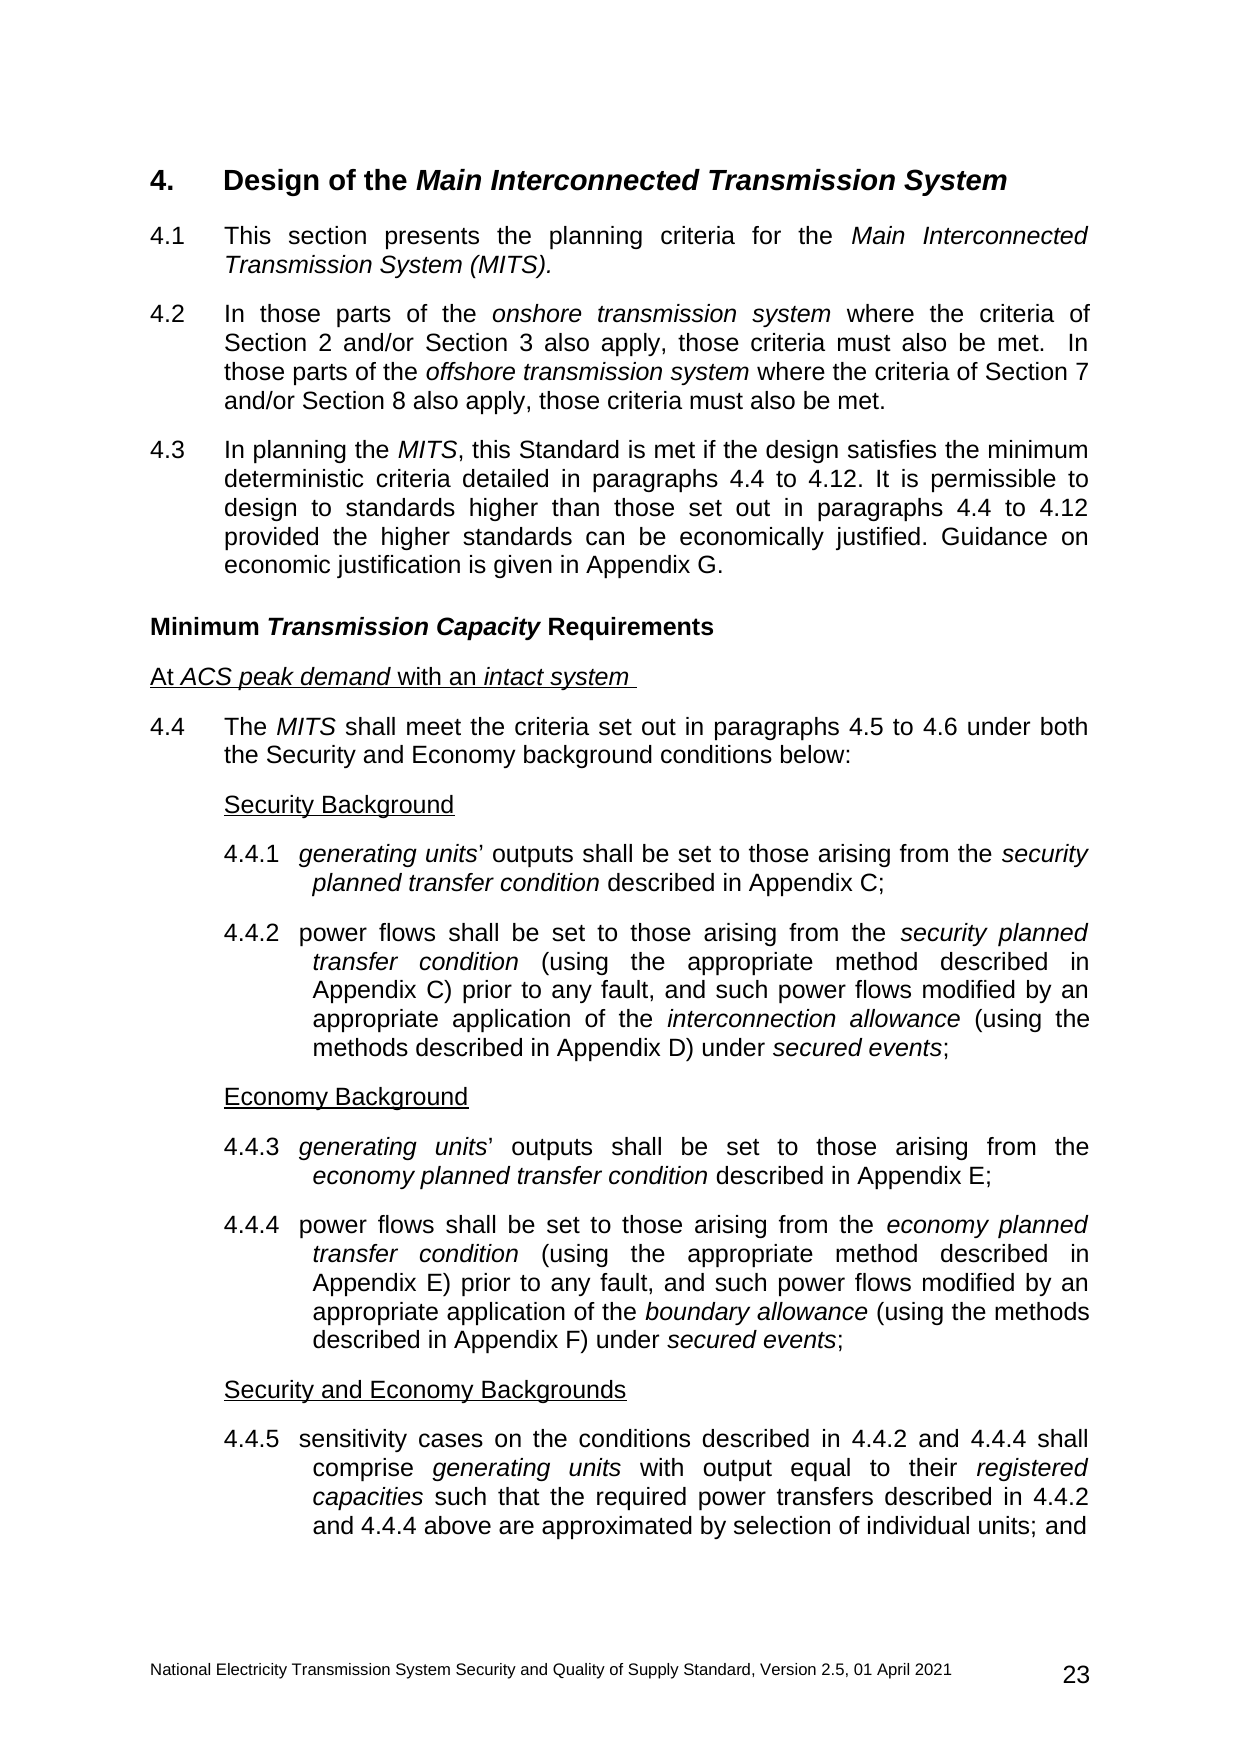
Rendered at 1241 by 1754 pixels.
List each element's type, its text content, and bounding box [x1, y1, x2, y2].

text Security Background [224, 790, 1090, 818]
list The MITS shall meet the criteria set out in paragraphs 4.5 to 4.6 under both the Security and Economy background conditions below: [150, 711, 1090, 769]
list sensitivity cases on the conditions described in 4.4.2 and 4.4.4 shall comprise generating units with output equal to their registered capacities such that the required power transfers described in 4.4.2 and 4.4.4 above are approximated by selection of individual units; and [224, 1424, 1090, 1539]
subtitle Minimum Transmission Capacity Requirements [150, 612, 1090, 641]
text Economy Background [224, 1082, 1090, 1111]
list This section presents the planning criteria for the Main Interconnected Transmission System (MITS). [150, 221, 1090, 278]
list power flows shall be set to those arising from the security planned transfer condition (using the appropriate method described in Appendix C) prior to any fault, and such power flows modified by an appropriate application of the interconnection allowance (using the methods described in Appendix D) under secured events; [224, 918, 1090, 1061]
subtitle Design of the Main Interconnected Transmission System [150, 162, 1090, 196]
subtitle generating units’ outputs shall be set to those arising from the security planned transfer condition described in Appendix C; [224, 839, 1090, 897]
list In planning the MITS, this Standard is met if the design satisfies the minimum deterministic criteria detailed in paragraphs 4.4 to 4.12. It is permissible to design to standards higher than those set out in paragraphs 4.4 to 4.12 provided the higher standards can be economically justified. Guidance on economic justification is given in Appendix G. [150, 435, 1090, 579]
list In those parts of the onshore transmission system where the criteria of Section 2 and/or Section 3 also apply, those criteria must also be met. In those parts of the offshore transmission system where the criteria of Section 7 and/or Section 8 also apply, those criteria must also be met. [150, 299, 1090, 414]
subtitle generating units’ outputs shall be set to those arising from the economy planned transfer condition described in Appendix E; [224, 1132, 1090, 1189]
text Security and Economy Backgrounds [224, 1375, 1090, 1403]
list power flows shall be set to those arising from the economy planned transfer condition (using the appropriate method described in Appendix E) prior to any fault, and such power flows modified by an appropriate application of the boundary allowance (using the methods described in Appendix F) under secured events; [224, 1210, 1090, 1354]
subtitle At ACS peak demand with an intact system [150, 662, 1090, 691]
